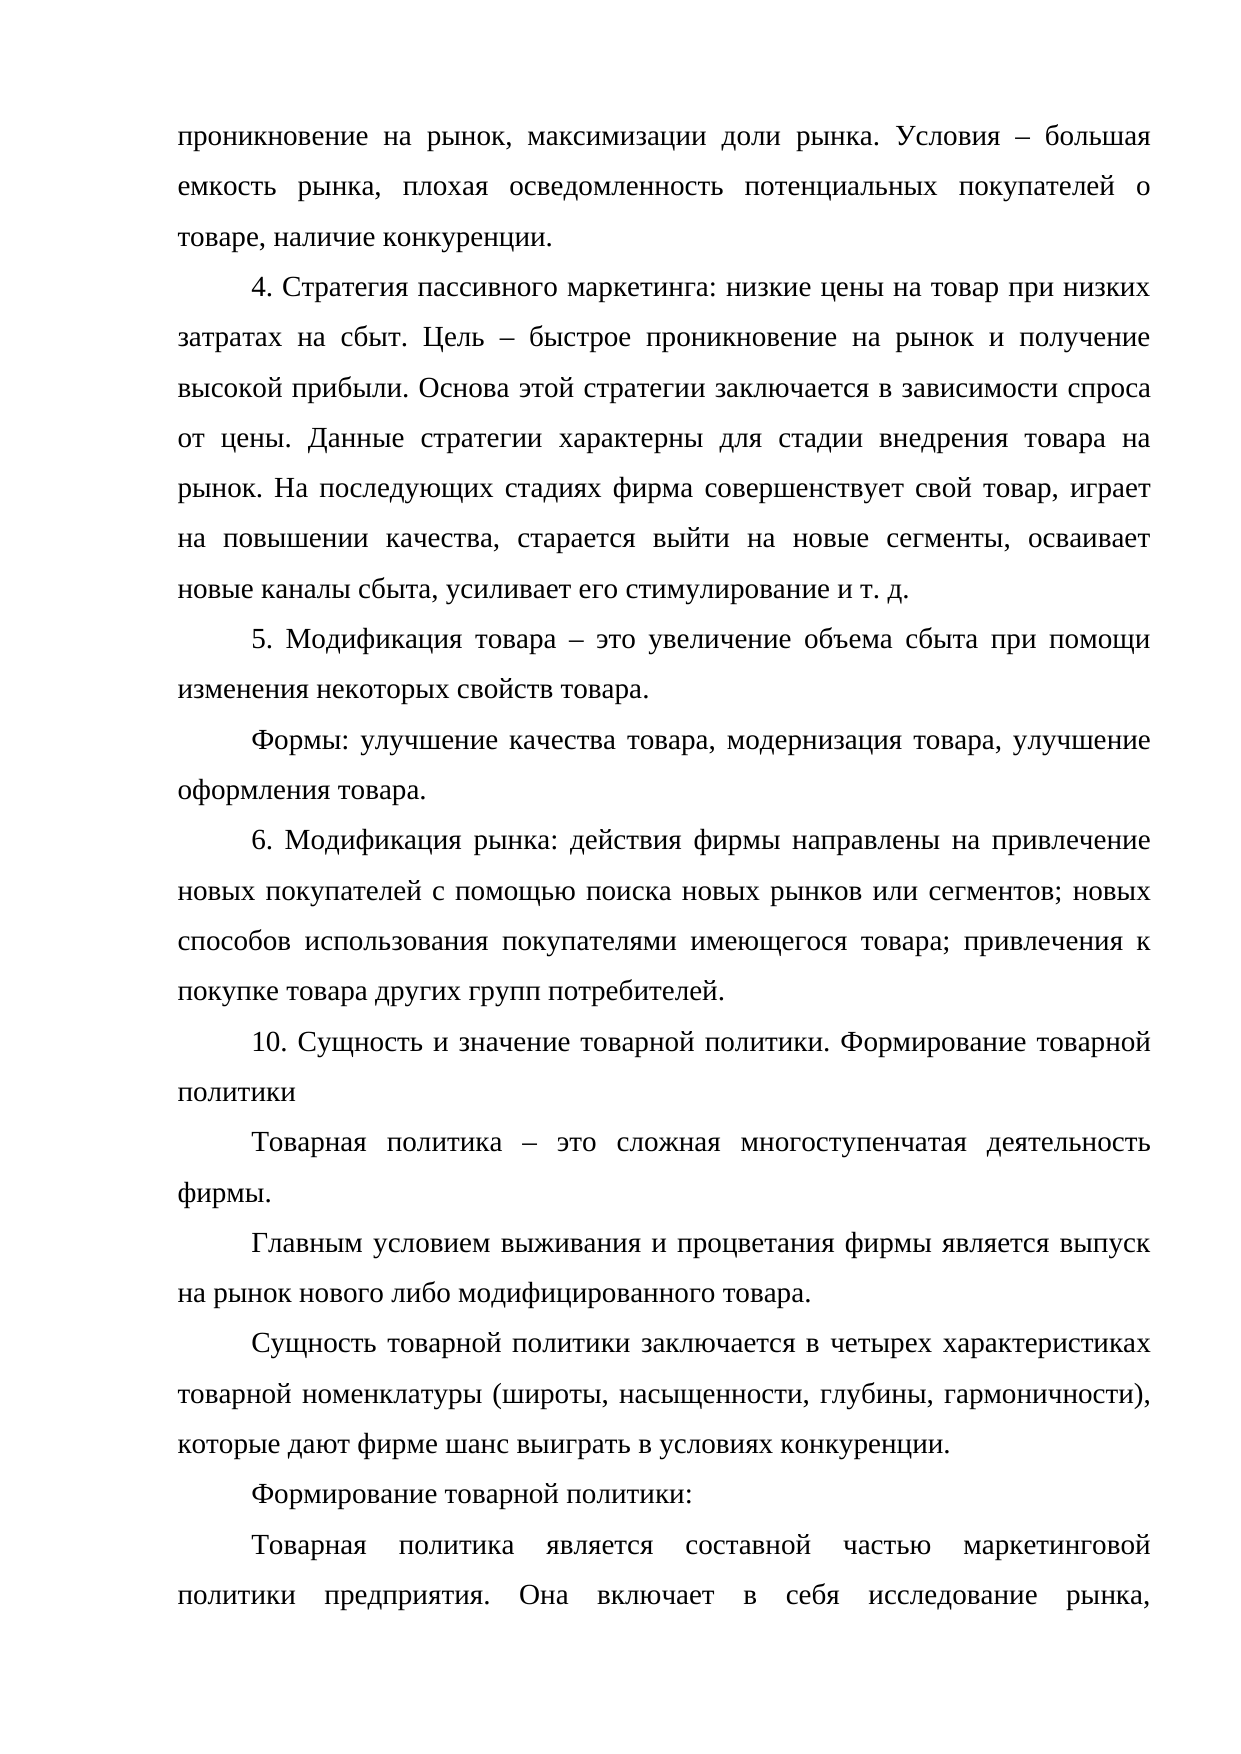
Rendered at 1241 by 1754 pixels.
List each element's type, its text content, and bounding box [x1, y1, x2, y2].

text Главным условием выживания и процветания фирмы является выпуск на рынок нового либо модифицированного товара. [177, 1225, 1152, 1309]
text Товарная политика – это сложная многоступенчатая деятельность фирмы. [177, 1124, 1152, 1208]
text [177, 118, 1152, 252]
text 10. Сущность и значение товарной политики. Формирование товарной политики [177, 1024, 1152, 1108]
text Сущность товарной политики заключается в четырех характеристиках товарной номенклатуры (широты, насыщенности, глубины, гармоничности), которые дают фирме шанс выиграть в условиях конкуренции. [177, 1326, 1152, 1460]
text 4. Стратегия пассивного маркетинга: низкие цены на товар при низких затратах на сбыт. Цель – быстрое проникновение на рынок и получение высокой прибыли. Основа этой стратегии заключается в зависимости спроса от цены. Данные стратегии характерны для стадии внедрения товара на рынок. На последующих стадиях фирма совершенствует свой товар, играет на повышении качества, старается выйти на новые сегменты, осваивает новые каналы сбыта, усиливает его стимулирование и т. д. [177, 269, 1152, 604]
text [177, 1527, 1152, 1611]
text Формирование товарной политики: [177, 1477, 1152, 1510]
text 6. Модификация рынка: действия фирмы направлены на привлечение новых покупателей с помощью поиска новых рынков или сегментов; новых способов использования покупателями имеющегося товара; привлечения к покупке товара других групп потребителей. [177, 822, 1152, 1007]
text Формы: улучшение качества товара, модернизация товара, улучшение оформления товара. [177, 722, 1152, 806]
text 5. Модификация товара – это увеличение объема сбыта при помощи изменения некоторых свойств товара. [177, 621, 1152, 705]
